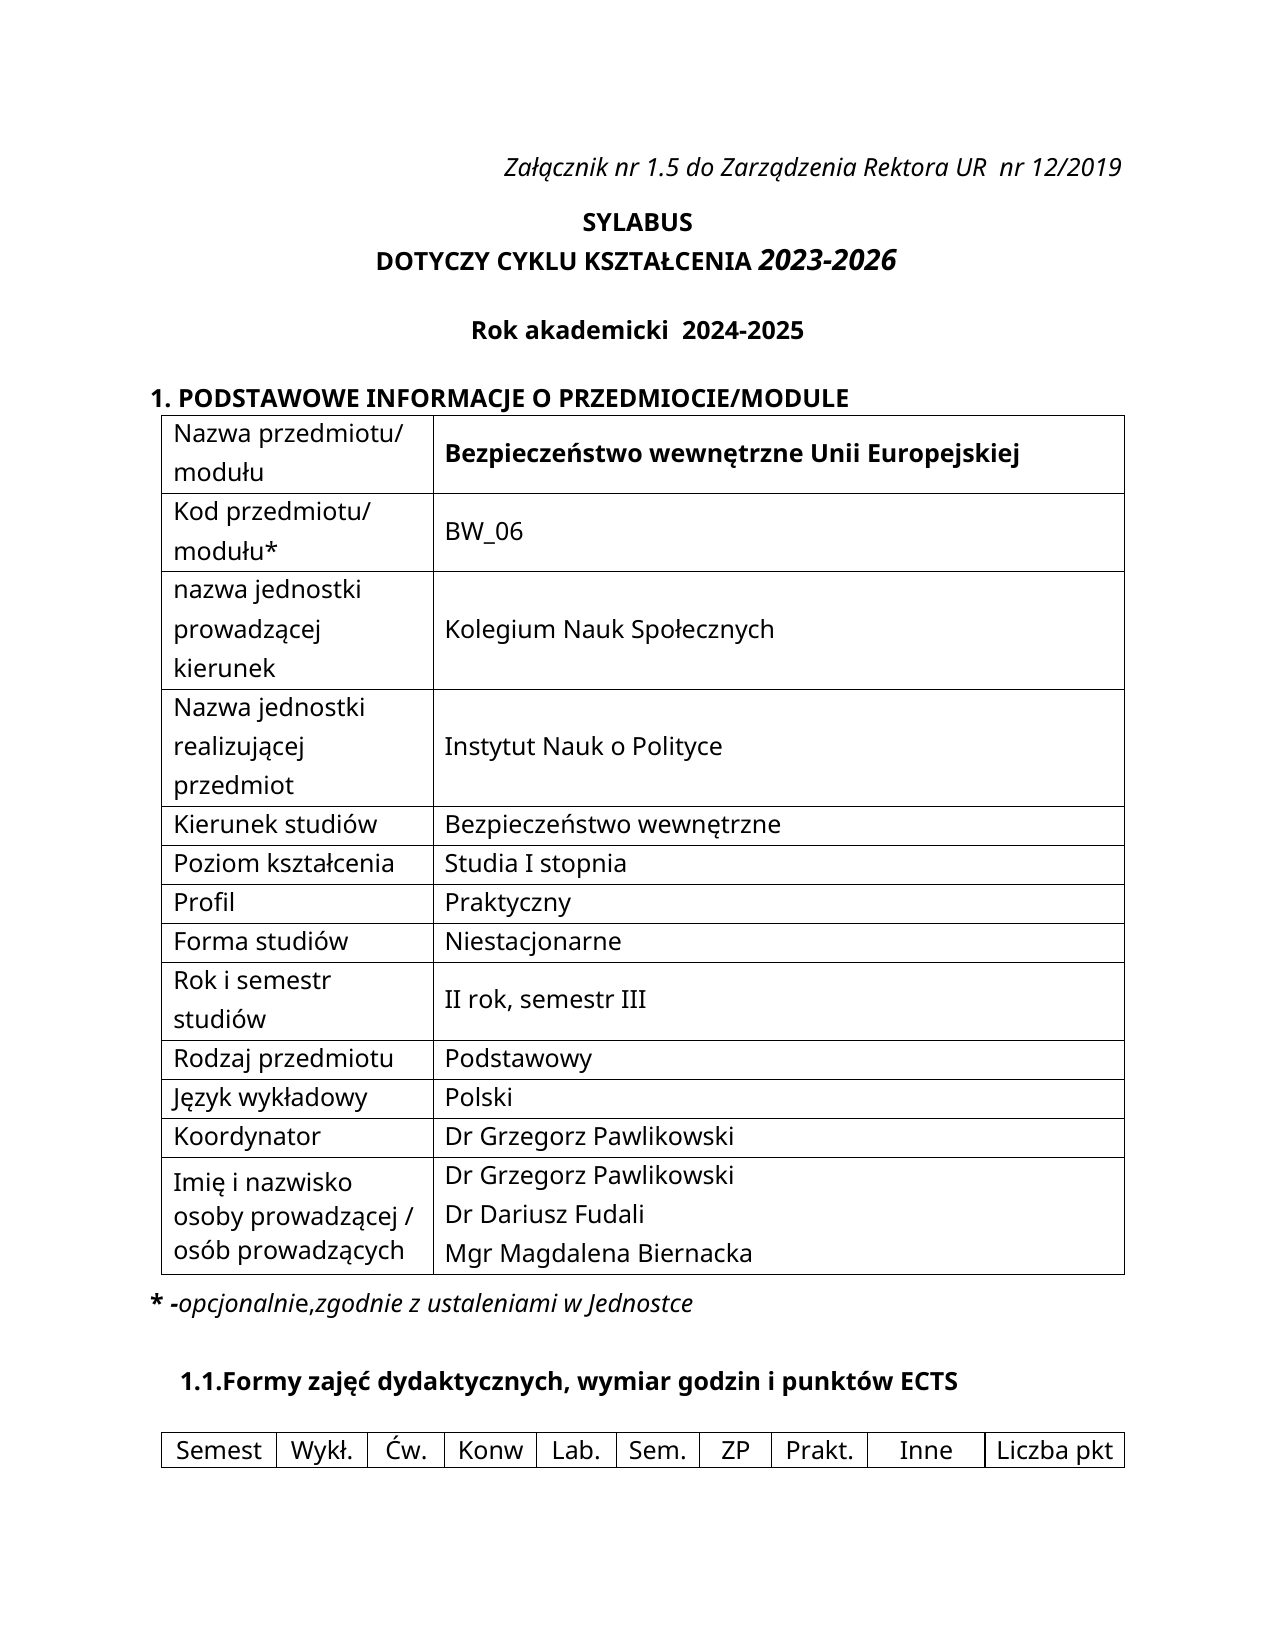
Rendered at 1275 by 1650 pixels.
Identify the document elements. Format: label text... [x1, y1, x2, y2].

table_cell Polski [434, 1080, 1124, 1118]
text SYLABUS [150, 205, 1125, 239]
table_header Konw. [445, 1433, 536, 1467]
text Rok akademicki 2024-2025 [150, 313, 1125, 347]
text * -opcjonalnie,zgodnie z ustaleniami w Jednostce [150, 1285, 1125, 1319]
table_cell Poziom kształcenia [162, 846, 433, 884]
text DOTYCZY CYKLU KSZTAŁCENIA 2023-2026 [150, 239, 1125, 279]
table_cell Rodzaj przedmiotu [162, 1041, 433, 1079]
table_cell Rok i semestr studiów [162, 963, 433, 1040]
table_cell Dr Grzegorz Pawlikowski Dr Dariusz Fudali Mgr Magdalena Biernacka [434, 1158, 1124, 1274]
text 1.1.Formy zajęć dydaktycznych, wymiar godzin i punktów ECTS [179, 1364, 1125, 1398]
table_header Sem. [617, 1433, 699, 1467]
table_header ZP [700, 1433, 771, 1467]
table_header Semestr (nr) [162, 1433, 276, 1467]
text Załącznik nr 1.5 do Zarządzenia Rektora UR nr 12/2019 [150, 150, 1125, 184]
table_header Lab. [537, 1433, 616, 1467]
table_cell Kod przedmiotu/ modułu* [162, 494, 433, 571]
table_header Liczba pkt ECTS [986, 1433, 1124, 1467]
table_cell Instytut Nauk o Polityce [434, 690, 1124, 806]
table_cell BW_06 [434, 494, 1124, 571]
table_cell nazwa jednostki prowadzącej kierunek [162, 572, 433, 688]
text 1. PODSTAWOWE INFORMACJE O PRZEDMIOCIE/MODULE [150, 381, 1125, 415]
table_cell Nazwa jednostki realizującej przedmiot [162, 690, 433, 806]
table_cell Forma studiów [162, 924, 433, 962]
table_header Prakt. [772, 1433, 867, 1467]
table_cell Niestacjonarne [434, 924, 1124, 962]
table_cell Dr Grzegorz Pawlikowski [434, 1119, 1124, 1157]
table_header Nazwa przedmiotu/ modułu [162, 416, 433, 493]
table_cell Bezpieczeństwo wewnętrzne [434, 807, 1124, 845]
table_cell Język wykładowy [162, 1080, 433, 1118]
table_cell Studia I stopnia [434, 846, 1124, 884]
table_cell II rok, semestr III [434, 963, 1124, 1040]
table_cell Imię i nazwisko osoby prowadzącej / osób prowadzących [162, 1158, 433, 1274]
table_cell Kierunek studiów [162, 807, 433, 845]
table_header Bezpieczeństwo wewnętrzne Unii Europejskiej [434, 416, 1124, 493]
table_cell Kolegium Nauk Społecznych [434, 572, 1124, 688]
table_header Wykł. [277, 1433, 367, 1467]
table_cell Praktyczny [434, 885, 1124, 923]
table_cell Podstawowy [434, 1041, 1124, 1079]
table_header Ćw. [368, 1433, 444, 1467]
table_cell Profil [162, 885, 433, 923]
table_cell Koordynator [162, 1119, 433, 1157]
table_header Inne (jakie?) [868, 1433, 984, 1467]
